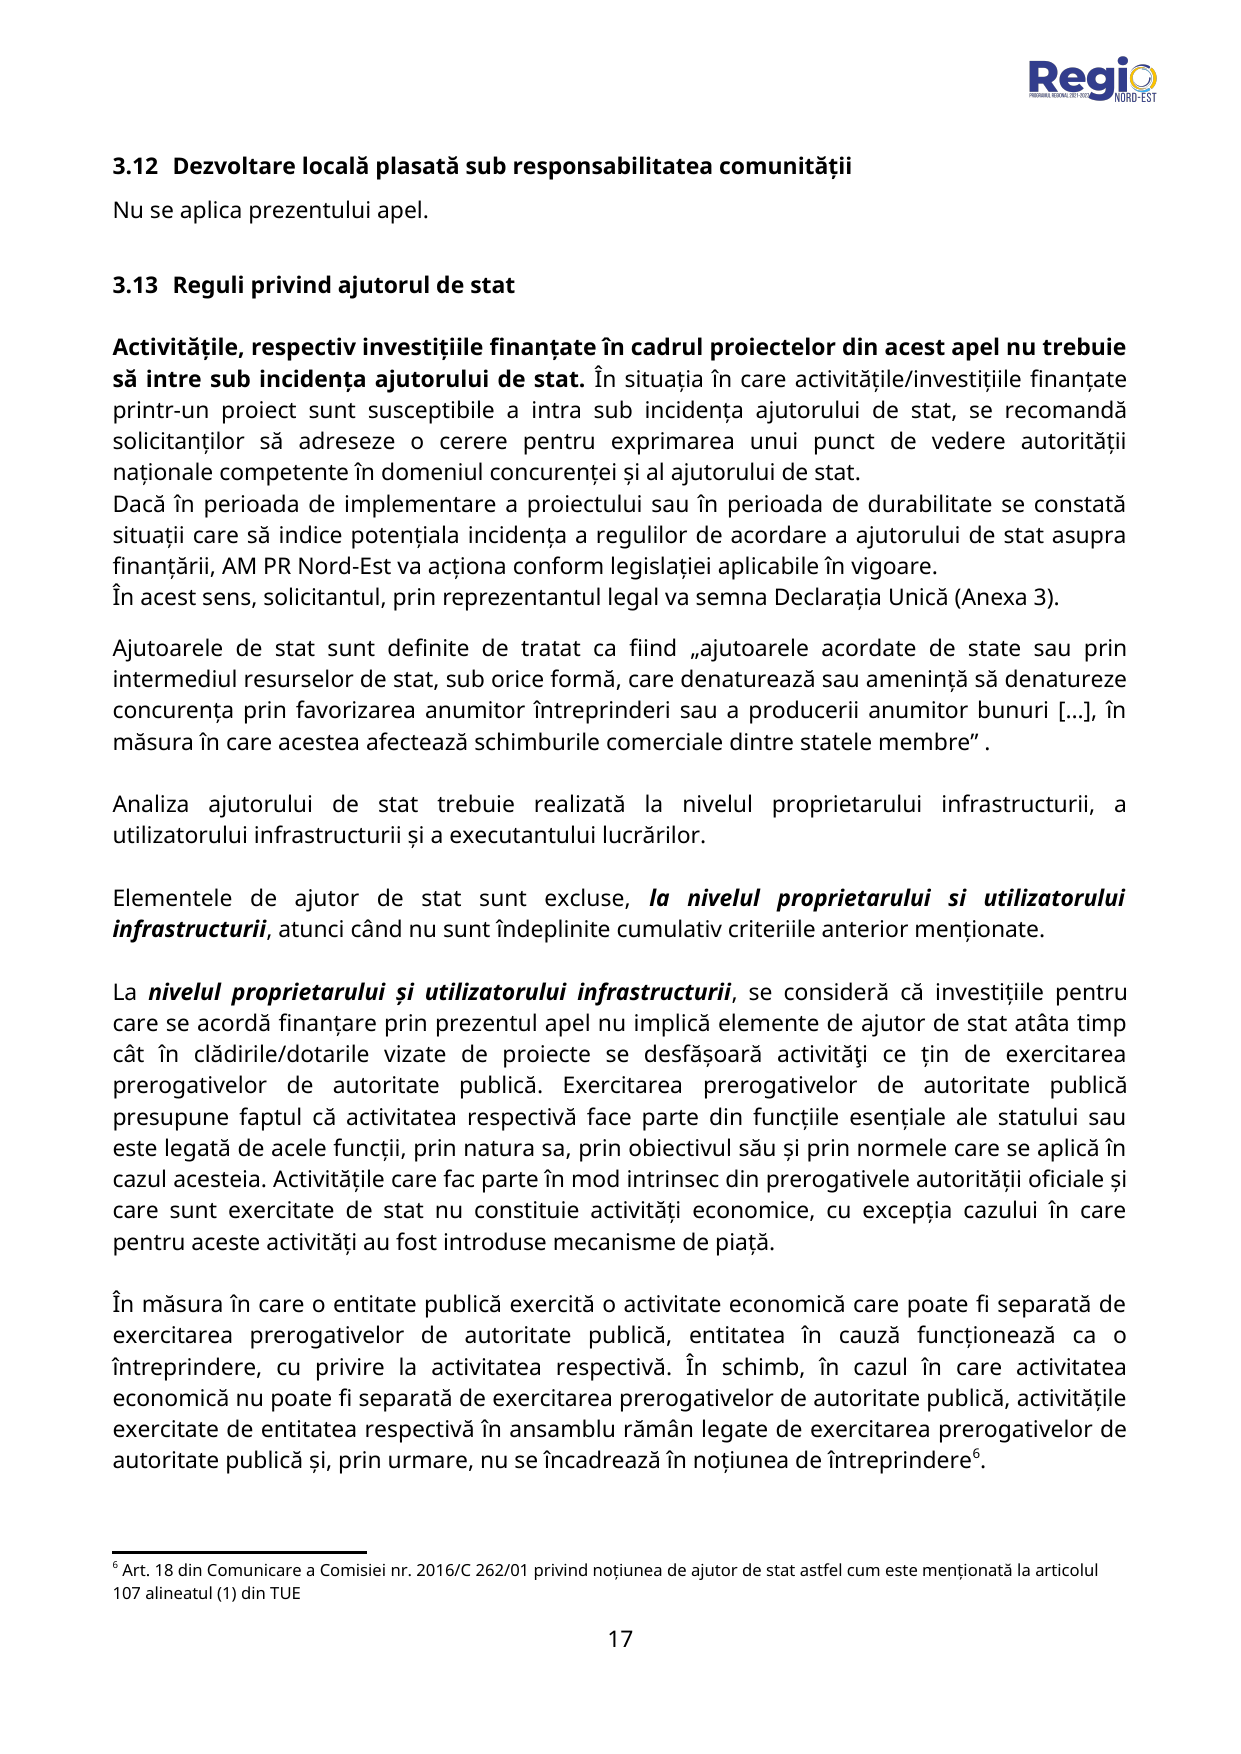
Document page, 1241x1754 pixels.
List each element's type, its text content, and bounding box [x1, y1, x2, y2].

picture [1027, 53, 1160, 105]
text Elementele de ajutor de stat sunt excluse, la nivelul proprietarului si utilizatorului infrastructurii, atunci când nu sunt îndeplinite cumulativ criteriile anterior menționate. [112, 882, 1128, 944]
text La nivelul proprietarului și utilizatorului infrastructurii, se consideră că investițiile pentru care se acordă finanțare prin prezentul apel nu implică elemente de ajutor de stat atâta timp cât în clădirile/dotarile vizate de proiecte se desfășoară activităţi ce țin de exercitarea prerogativelor de autoritate publică. Exercitarea prerogativelor de autoritate publică presupune faptul că activitatea respectivă face parte din funcțiile esențiale ale statului sau este legată de acele funcții, prin natura sa, prin obiectivul său și prin normele care se aplică în cazul acesteia. Activitățile care fac parte în mod intrinsec din prerogativele autorității oficiale și care sunt exercitate de stat nu constituie activități economice, cu excepția cazului în care pentru aceste activități au fost introduse mecanisme de piață. [112, 975, 1128, 1257]
subtitle Dezvoltare locală plasată sub responsabilitatea comunității [112, 150, 1128, 181]
text În măsura în care o entitate publică exercită o activitate economică care poate fi separată de exercitarea prerogativelor de autoritate publică, entitatea în cauză funcționează ca o întreprindere, cu privire la activitatea respectivă. În schimb, în cazul în care activitatea economică nu poate fi separată de exercitarea prerogativelor de autoritate publică, activitățile exercitate de entitatea respectivă în ansamblu rămân legate de exercitarea prerogativelor de autoritate publică și, prin urmare, nu se încadrează în noțiunea de întreprindere. [112, 1288, 1128, 1475]
text Activitățile, respectiv investițiile finanțate în cadrul proiectelor din acest apel nu trebuie să intre sub incidența ajutorului de stat. În situația în care activitățile/investițiile finanțate printr-un proiect sunt susceptibile a intra sub incidența ajutorului de stat, se recomandă solicitanților să adreseze o cerere pentru exprimarea unui punct de vedere autorității naționale competente în domeniul concurenței și al ajutorului de stat. [112, 331, 1128, 487]
text În acest sens, solicitantul, prin reprezentantul legal va semna Declarația Unică (Anexa 3). [112, 581, 1128, 612]
subtitle Reguli privind ajutorul de stat [112, 269, 1128, 300]
text Analiza ajutorului de stat trebuie realizată la nivelul proprietarului infrastructurii, a utilizatorului infrastructurii și a executantului lucrărilor. [112, 788, 1128, 850]
text Dacă în perioada de implementare a proiectului sau în perioada de durabilitate se constată situații care să indice potențiala incidența a regulilor de acordare a ajutorului de stat asupra finanțării, AM PR Nord-Est va acționa conform legislației aplicabile în vigoare. [112, 487, 1128, 581]
list Nu se aplica prezentului apel. [112, 194, 1128, 225]
text Ajutoarele de stat sunt definite de tratat ca fiind „ajutoarele acordate de state sau prin intermediul resurselor de stat, sub orice formă, care denaturează sau amenință să denatureze concurența prin favorizarea anumitor întreprinderi sau a producerii anumitor bunuri […], în măsura în care acestea afectează schimburile comerciale dintre statele membre” . [112, 632, 1128, 757]
